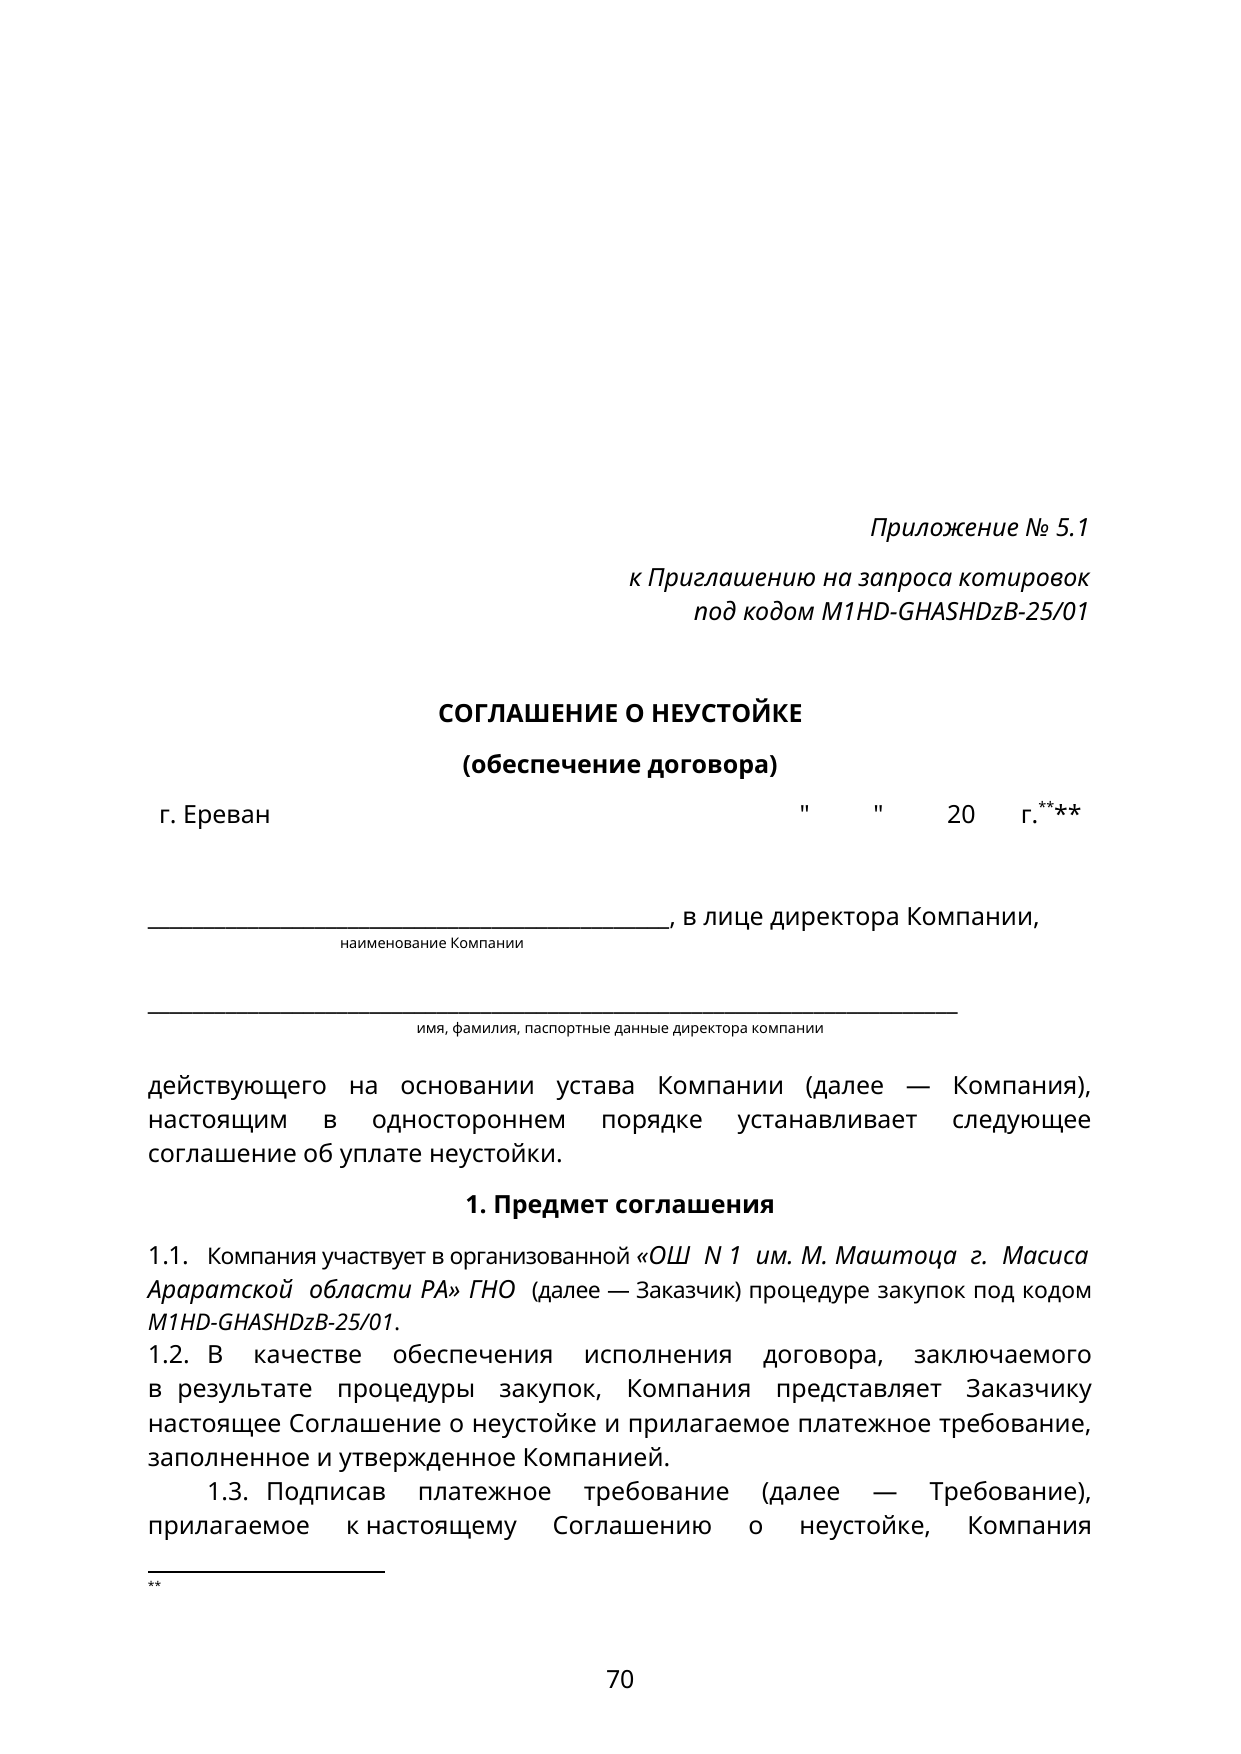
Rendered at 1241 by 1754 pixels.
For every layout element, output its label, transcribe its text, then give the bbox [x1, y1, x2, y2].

table_header " " 20 г.** [635, 797, 1093, 848]
text _______________________________________________, в лице директора Компании, [148, 898, 1092, 932]
text 1. Предмет соглашения [148, 1187, 1092, 1221]
text _________________________________________________________________________ [148, 983, 1092, 1017]
text к Приглашению на запроса котировок под кодом M1HD-GHASHDzB-25/01 [148, 560, 1092, 628]
text имя, фамилия, паспортные данные директора компании [148, 1017, 1092, 1051]
text (обеспечение договора) [148, 746, 1092, 780]
text наименование Компании [340, 932, 1092, 967]
text СОГЛАШЕНИЕ О НЕУСТОЙКЕ [148, 696, 1092, 729]
table_header г. Ереван [148, 797, 634, 848]
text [148, 1473, 1092, 1542]
text Приложение № 5.1 [148, 509, 1092, 543]
text 1.2. В качестве обеспечения исполнения договора, заключаемого в результате процедуры закупок, Компания представляет Заказчику настоящее Соглашение о неустойке и прилагаемое платежное требование, заполненное и утвержденное Компанией. [148, 1337, 1092, 1473]
text 1.1. Компания участвует в организованной «ОШ N 1 им. М. Маштоца г. Масиса Араратской области РА» ГНО (далее — Заказчик) процедуре закупок под кодом M1HD-GHASHDzB-25/01. [148, 1238, 1092, 1337]
text действующего на основании устава Компании (далее — Компания), настоящим в одностороннем порядке устанавливает следующее соглашение об уплате неустойки. [148, 1068, 1092, 1170]
